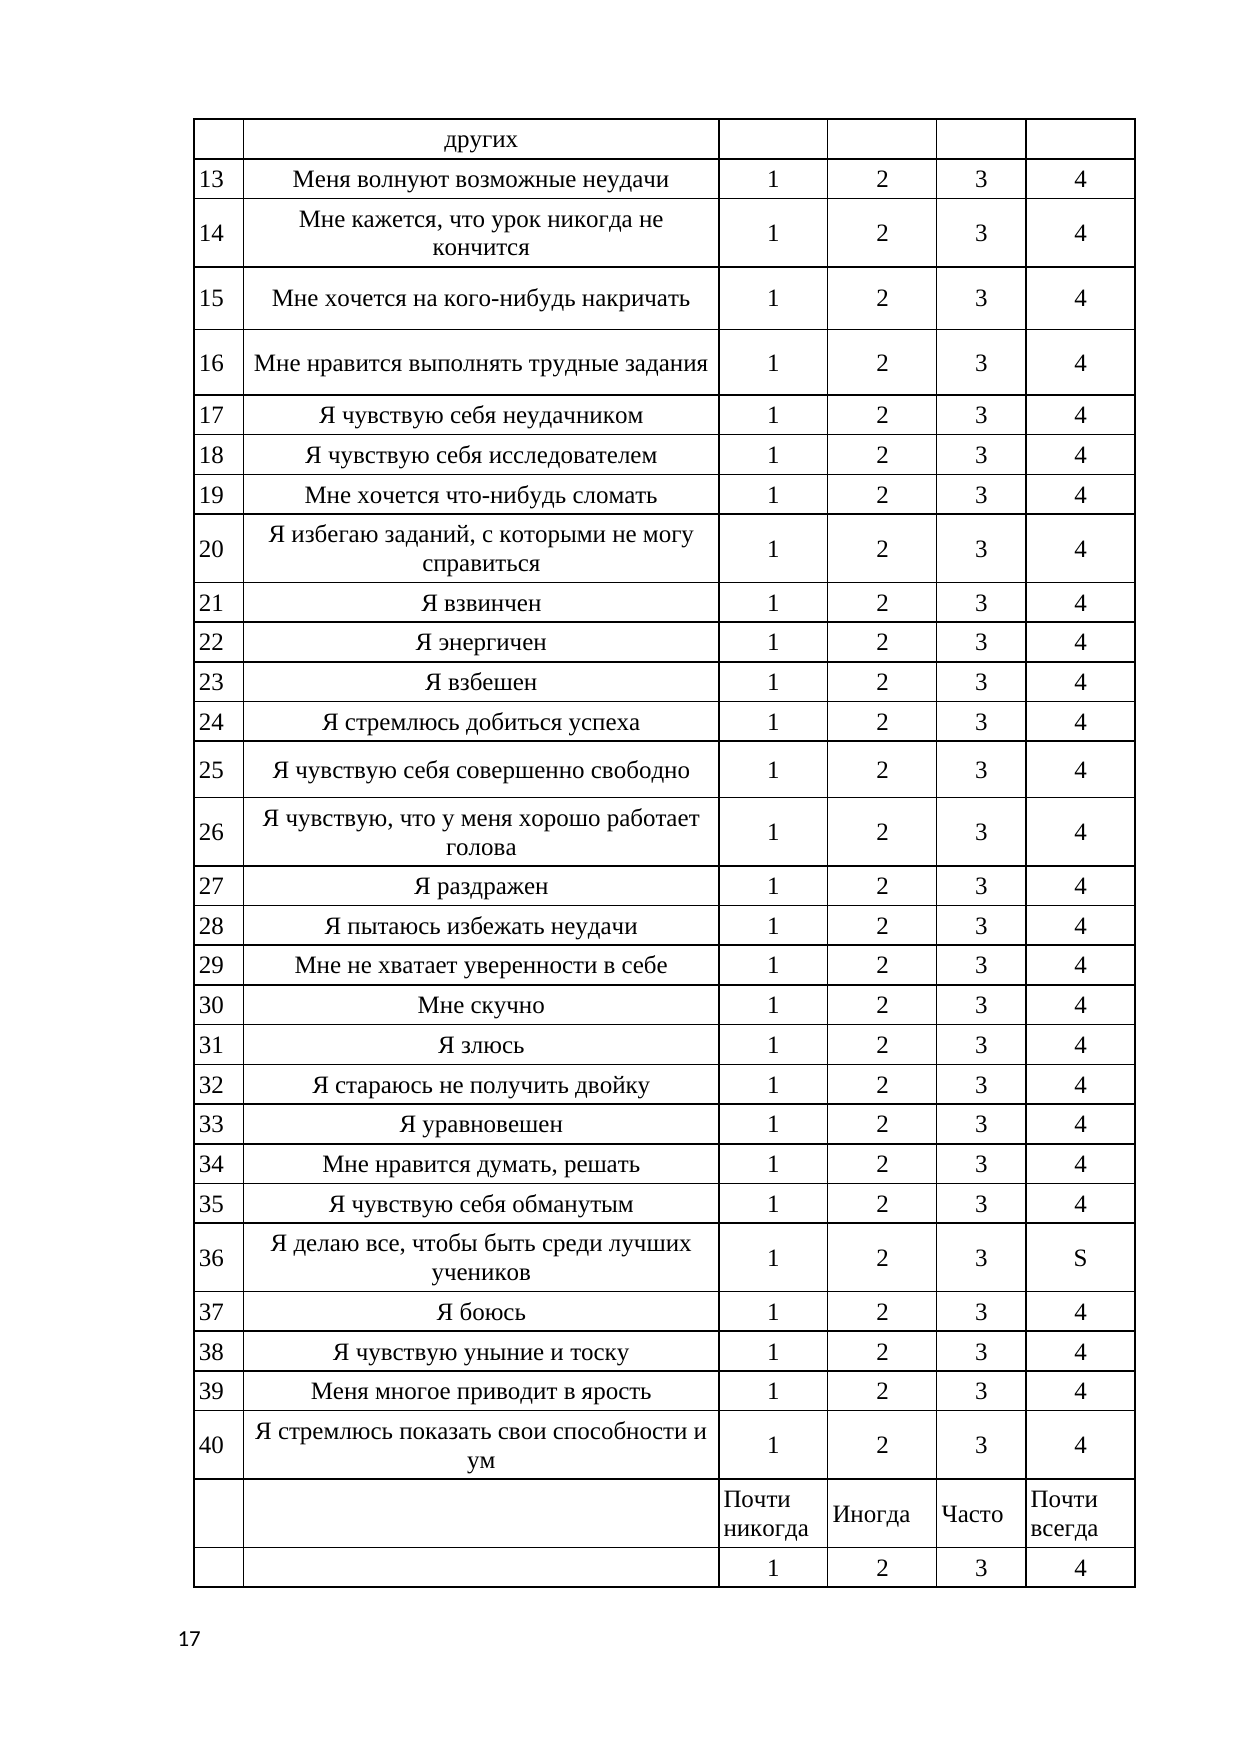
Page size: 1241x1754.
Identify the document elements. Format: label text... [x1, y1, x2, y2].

table_cell [244, 1548, 718, 1586]
table_cell 3 [937, 1025, 1025, 1063]
table_cell Меня волнуют возможные неудачи [244, 160, 718, 197]
table_cell 3 [937, 1224, 1025, 1291]
table_cell 4 [1027, 1411, 1134, 1478]
table_cell 4 [1027, 1105, 1134, 1143]
table_cell 4 [1027, 906, 1134, 944]
table_cell 25 [195, 742, 243, 797]
table_cell 1 [720, 906, 827, 944]
table_cell 2 [828, 475, 936, 513]
table_cell 4 [1027, 1548, 1134, 1586]
table_cell Я взбешен [244, 663, 718, 701]
table_cell 1 [720, 160, 827, 197]
table_cell Я пытаюсь избежать неудачи [244, 906, 718, 944]
table_cell 2 [828, 867, 936, 905]
table_cell 15 [195, 268, 243, 328]
table_cell 3 [937, 583, 1025, 621]
table_cell 2 [828, 702, 936, 740]
table_cell 4 [1027, 986, 1134, 1024]
table_cell 3 [937, 1145, 1025, 1182]
table_cell Я чувствую себя обманутым [244, 1184, 718, 1222]
table_cell 39 [195, 1372, 243, 1410]
table_cell 3 [937, 1332, 1025, 1370]
table_cell 38 [195, 1332, 243, 1370]
table_cell 1 [720, 475, 827, 513]
table_cell Часто [937, 1480, 1025, 1547]
table_cell 4 [1027, 396, 1134, 434]
table_cell Я злюсь [244, 1025, 718, 1063]
table_cell 3 [937, 160, 1025, 197]
table_cell 36 [195, 1224, 243, 1291]
table_cell 4 [1027, 1065, 1134, 1103]
table_cell 1 [720, 1548, 827, 1586]
table_cell 4 [1027, 120, 1134, 158]
table_cell S [1027, 1224, 1134, 1291]
table_cell 4 [1027, 583, 1134, 621]
table_cell Мне хочется что-нибудь сломать [244, 475, 718, 513]
table_cell 3 [937, 330, 1025, 394]
table_cell 3 [937, 1411, 1025, 1478]
table_cell 1 [720, 663, 827, 701]
table_cell [195, 1480, 243, 1547]
table_cell 26 [195, 798, 243, 865]
table_cell 1 [720, 1372, 827, 1410]
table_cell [244, 120, 718, 158]
table_cell 4 [1027, 475, 1134, 513]
table_cell 1 [720, 120, 827, 158]
table_cell 12 [195, 120, 243, 158]
table_cell Мне нравится выполнять трудные задания [244, 330, 718, 394]
table_cell 3 [937, 120, 1025, 158]
table_cell 3 [937, 475, 1025, 513]
table_cell 2 [828, 1292, 936, 1330]
table_cell Почти всегда [1027, 1480, 1134, 1547]
table_cell Я боюсь [244, 1292, 718, 1330]
table_cell 20 [195, 515, 243, 582]
table_cell Я раздражен [244, 867, 718, 905]
table_cell 1 [720, 515, 827, 582]
table_cell 1 [720, 623, 827, 661]
table_cell 1 [720, 986, 827, 1024]
table_cell 2 [828, 396, 936, 434]
table_cell 1 [720, 396, 827, 434]
table_cell Мне кажется, что урок никогда не кончится [244, 199, 718, 266]
table_cell 3 [937, 702, 1025, 740]
table_cell 2 [828, 1411, 936, 1478]
table_cell 4 [1027, 623, 1134, 661]
table_cell 2 [828, 742, 936, 797]
table_cell [195, 1548, 243, 1586]
table_cell 1 [720, 1184, 827, 1222]
table_cell 4 [1027, 702, 1134, 740]
table_cell 4 [1027, 515, 1134, 582]
table_cell 14 [195, 199, 243, 266]
table_cell 1 [720, 583, 827, 621]
table_cell [244, 1480, 718, 1547]
table_cell 1 [720, 1292, 827, 1330]
table_cell 27 [195, 867, 243, 905]
table_cell Я чувствую себя совершенно свободно [244, 742, 718, 797]
table_cell 3 [937, 396, 1025, 434]
table_cell 31 [195, 1025, 243, 1063]
table_cell 1 [720, 330, 827, 394]
table_cell 2 [828, 1184, 936, 1222]
table_cell 3 [937, 1372, 1025, 1410]
table_cell 22 [195, 623, 243, 661]
table_cell 3 [937, 867, 1025, 905]
table_cell 2 [828, 946, 936, 984]
table_cell 3 [937, 199, 1025, 266]
table_cell 23 [195, 663, 243, 701]
table_cell 3 [937, 1105, 1025, 1143]
table_cell 2 [828, 515, 936, 582]
table_cell Иногда [828, 1480, 936, 1547]
table_cell 2 [828, 120, 936, 158]
table_cell 2 [828, 906, 936, 944]
table_cell 3 [937, 1184, 1025, 1222]
table_cell 1 [720, 946, 827, 984]
table_cell 17 [195, 396, 243, 434]
table_cell 4 [1027, 867, 1134, 905]
table_cell 4 [1027, 946, 1134, 984]
table_cell 1 [720, 798, 827, 865]
table_cell 4 [1027, 798, 1134, 865]
table_cell 2 [828, 1105, 936, 1143]
table_cell 3 [937, 1292, 1025, 1330]
table_cell 3 [937, 515, 1025, 582]
table_cell 4 [1027, 1292, 1134, 1330]
table_cell 4 [1027, 160, 1134, 197]
table_cell 2 [828, 268, 936, 328]
table_cell 3 [937, 906, 1025, 944]
table_cell Я энергичен [244, 623, 718, 661]
table_cell 40 [195, 1411, 243, 1478]
table_cell 4 [1027, 330, 1134, 394]
table_cell 28 [195, 906, 243, 944]
table_cell 4 [1027, 663, 1134, 701]
table_cell 4 [1027, 435, 1134, 473]
table_cell 3 [937, 268, 1025, 328]
table_cell 19 [195, 475, 243, 513]
table_cell 3 [937, 1065, 1025, 1103]
table_cell 2 [828, 1548, 936, 1586]
table_cell 2 [828, 1065, 936, 1103]
table_cell 37 [195, 1292, 243, 1330]
table_cell 2 [828, 1224, 936, 1291]
table_cell 1 [720, 1145, 827, 1182]
table_cell Я чувствую себя неудачником [244, 396, 718, 434]
table_cell Мне скучно [244, 986, 718, 1024]
table_cell 1 [720, 1025, 827, 1063]
table_cell 1 [720, 268, 827, 328]
table_cell 33 [195, 1105, 243, 1143]
table_cell Я чувствую себя исследователем [244, 435, 718, 473]
table_cell 2 [828, 986, 936, 1024]
table_cell 1 [720, 702, 827, 740]
table_cell 2 [828, 1145, 936, 1182]
table_cell 35 [195, 1184, 243, 1222]
table_cell 30 [195, 986, 243, 1024]
table_cell 24 [195, 702, 243, 740]
table_cell 2 [828, 663, 936, 701]
table_cell 4 [1027, 1332, 1134, 1370]
table_cell 2 [828, 583, 936, 621]
table_cell 32 [195, 1065, 243, 1103]
table_cell 4 [1027, 742, 1134, 797]
table_cell 16 [195, 330, 243, 394]
table_cell 2 [828, 798, 936, 865]
table_cell Мне не хватает уверенности в себе [244, 946, 718, 984]
table_cell 1 [720, 435, 827, 473]
table_cell 2 [828, 1332, 936, 1370]
table_cell 2 [828, 1372, 936, 1410]
table_cell Я чувствую уныние и тоску [244, 1332, 718, 1370]
table_cell 3 [937, 946, 1025, 984]
table_cell 3 [937, 1548, 1025, 1586]
table_cell 4 [1027, 199, 1134, 266]
table_cell Я взвинчен [244, 583, 718, 621]
table_cell 2 [828, 160, 936, 197]
table_cell Я чувствую, что у меня хорошо работает голова [244, 798, 718, 865]
table_cell Я стараюсь не получить двойку [244, 1065, 718, 1103]
table_cell 1 [720, 199, 827, 266]
table_cell 1 [720, 1065, 827, 1103]
table_cell 3 [937, 435, 1025, 473]
table_cell 2 [828, 623, 936, 661]
table_cell 1 [720, 1411, 827, 1478]
table_cell 3 [937, 986, 1025, 1024]
table_cell Я делаю все, чтобы быть среди лучших учеников [244, 1224, 718, 1291]
table_cell 4 [1027, 268, 1134, 328]
table_cell Почти никогда [720, 1480, 827, 1547]
table_cell 2 [828, 199, 936, 266]
table_cell 34 [195, 1145, 243, 1182]
table_cell 29 [195, 946, 243, 984]
table_cell Меня многое приводит в ярость [244, 1372, 718, 1410]
table_cell 2 [828, 435, 936, 473]
table_cell 1 [720, 1224, 827, 1291]
table_cell 3 [937, 663, 1025, 701]
table_cell 4 [1027, 1145, 1134, 1182]
table_cell 1 [720, 742, 827, 797]
table_cell 4 [1027, 1372, 1134, 1410]
table_cell 1 [720, 1332, 827, 1370]
table_cell 1 [720, 867, 827, 905]
table_cell 3 [937, 798, 1025, 865]
table_cell 2 [828, 1025, 936, 1063]
table_cell 2 [828, 330, 936, 394]
table_cell Я стремлюсь показать свои способности и ум [244, 1411, 718, 1478]
table_cell 3 [937, 623, 1025, 661]
table_cell Я избегаю заданий, с которыми не могу справиться [244, 515, 718, 582]
table_cell 4 [1027, 1025, 1134, 1063]
table_cell Я стремлюсь добиться успеха [244, 702, 718, 740]
table_cell Мне нравится думать, решать [244, 1145, 718, 1182]
table_cell 1 [720, 1105, 827, 1143]
table_cell Мне хочется на кого-нибудь накричать [244, 268, 718, 328]
table_cell 18 [195, 435, 243, 473]
table_cell 4 [1027, 1184, 1134, 1222]
table_cell Я уравновешен [244, 1105, 718, 1143]
table_cell 13 [195, 160, 243, 197]
table_cell 21 [195, 583, 243, 621]
table_cell 3 [937, 742, 1025, 797]
